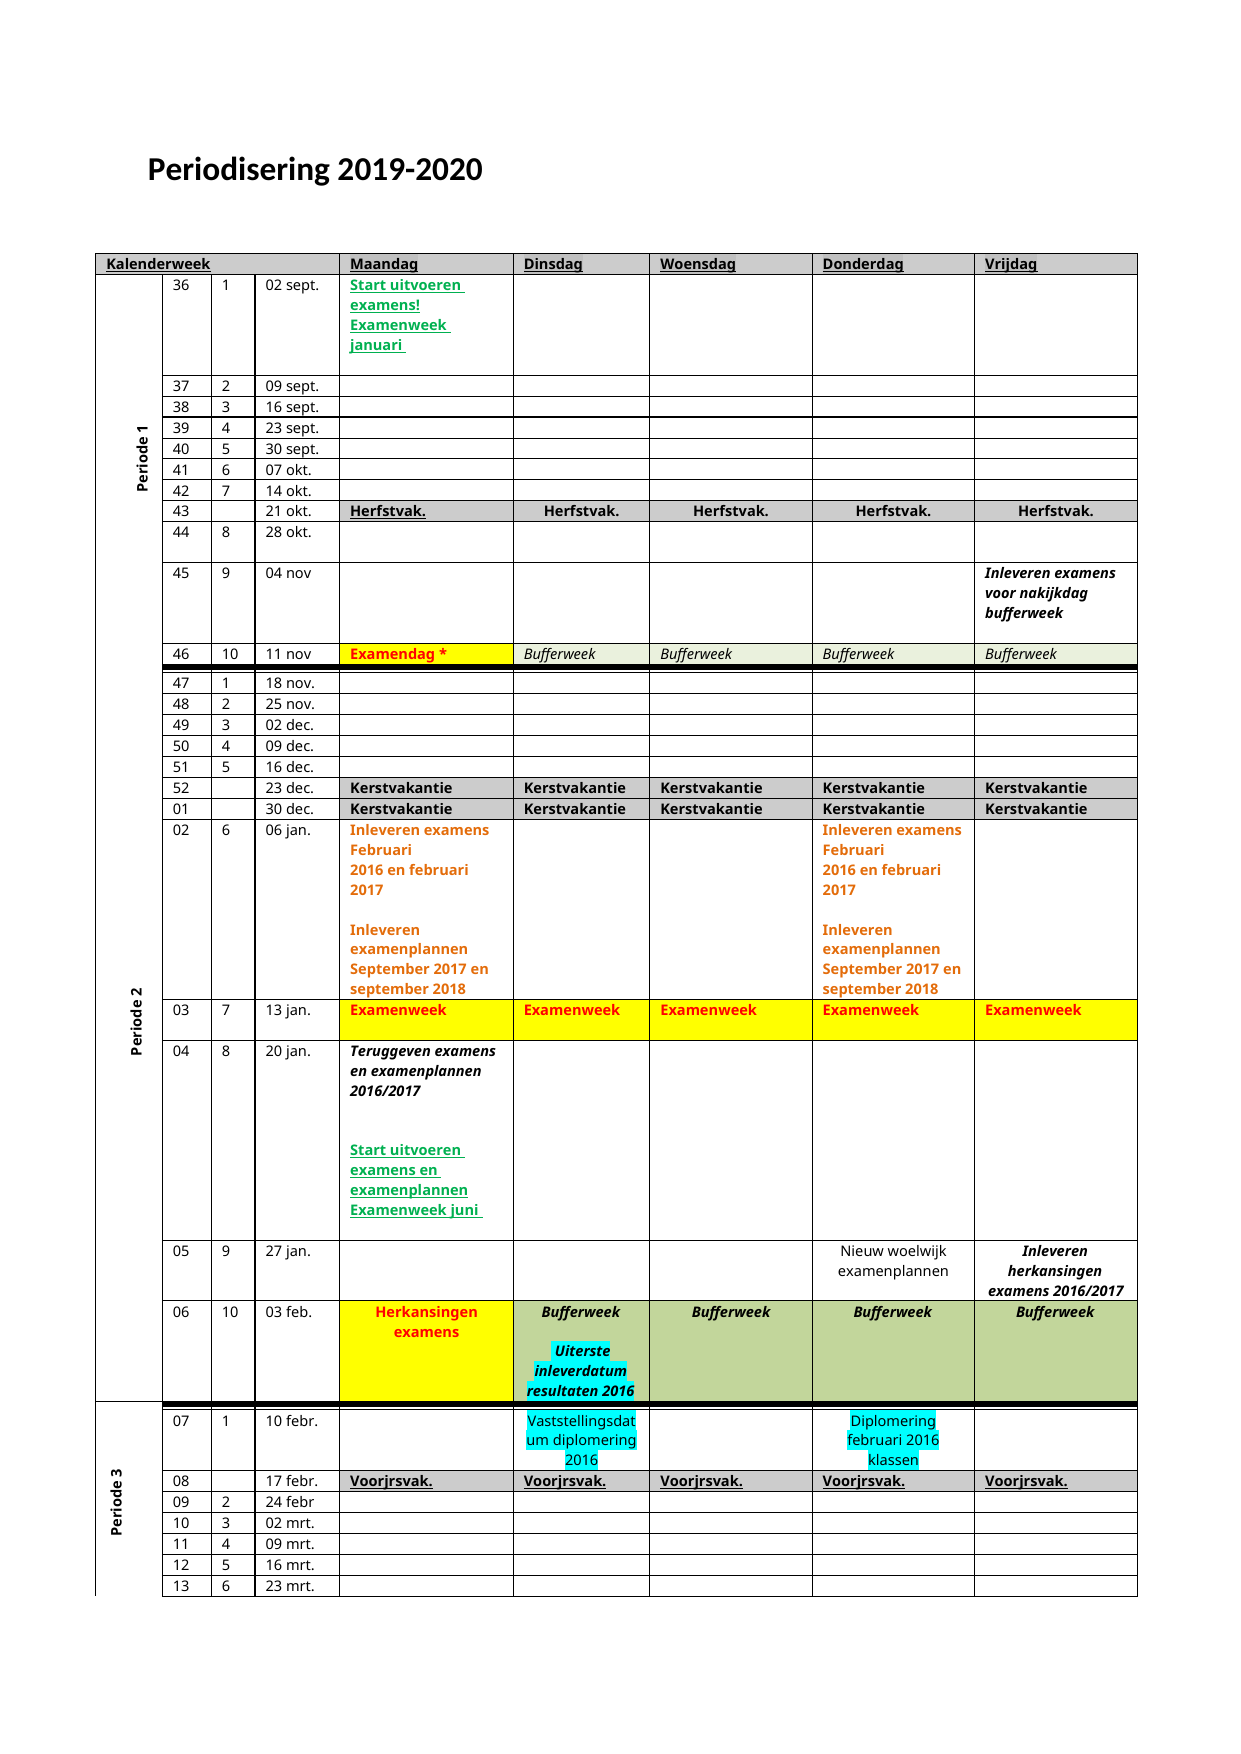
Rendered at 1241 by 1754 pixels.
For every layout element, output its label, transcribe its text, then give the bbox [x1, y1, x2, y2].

table_cell 11 nov [256, 644, 339, 664]
table_header Maandag [418, 254, 513, 274]
table_header Kalenderweek [96, 254, 339, 274]
table_cell [650, 694, 812, 714]
table_cell [514, 673, 649, 693]
table_cell 02 sept. [256, 275, 339, 374]
table_cell 10 [212, 1301, 254, 1401]
table_cell 4 [212, 736, 254, 756]
table_cell [514, 418, 649, 437]
table_cell 3 [212, 397, 254, 416]
table_cell [650, 820, 812, 999]
table_cell Voorjrsvak. [813, 1471, 974, 1491]
table_cell [340, 439, 513, 458]
table_cell Inleveren examens Februari 2016 en februari 2017 Inleveren examenplannen September 2017 en september 2018 [340, 820, 513, 999]
table_cell 5 [212, 757, 254, 777]
table_cell 8 [212, 522, 254, 562]
table_cell [650, 376, 812, 396]
table_cell 37 [163, 376, 211, 396]
table_cell Inleveren examens voor nakijkdag bufferweek [975, 563, 1137, 643]
table_cell [340, 459, 513, 479]
table_cell Voorjrsvak. [340, 1471, 513, 1491]
table_cell [340, 1241, 513, 1300]
table_cell [813, 694, 974, 714]
table_cell 04 [163, 1041, 211, 1240]
table_cell [514, 1041, 649, 1240]
table_cell [650, 715, 812, 735]
table_cell 43 [163, 501, 211, 521]
table_cell [340, 673, 513, 693]
table_cell [340, 1576, 513, 1596]
table_cell [813, 1576, 974, 1596]
table_cell [813, 1534, 974, 1554]
table_cell Voorjrsvak. [514, 1471, 649, 1491]
table_cell [813, 397, 974, 416]
table_cell [212, 1471, 254, 1491]
table_cell [650, 522, 812, 562]
table_cell [975, 1576, 1137, 1596]
table_cell [340, 1513, 513, 1533]
table_cell Herfstvak. [514, 501, 649, 521]
table_cell [813, 715, 974, 735]
table_cell [813, 1041, 974, 1240]
table_cell 8 [212, 1041, 254, 1240]
table_cell [975, 480, 1137, 500]
table_cell [650, 736, 812, 756]
table_cell Kerstvakantie [813, 778, 974, 798]
table_cell 16 mrt. [256, 1555, 339, 1575]
table_cell 2 [212, 376, 254, 396]
table_cell 09 sept. [256, 376, 339, 396]
table_cell [975, 376, 1137, 396]
table_cell [514, 1513, 649, 1533]
table_cell 17 febr. [256, 1471, 339, 1491]
table_cell [340, 522, 513, 562]
table_cell [514, 715, 649, 735]
table_cell [340, 715, 513, 735]
table_cell 9 [212, 563, 254, 643]
table_cell [650, 1534, 812, 1554]
table_cell 5 [212, 439, 254, 458]
table_cell 08 [163, 1471, 211, 1491]
table_header Vrijdag [1037, 254, 1137, 274]
table_cell [340, 480, 513, 500]
table_header Dinsdag [583, 254, 649, 274]
table_cell Herfstvak. [813, 501, 974, 521]
table_cell [514, 1576, 649, 1596]
table_cell [813, 1513, 974, 1533]
table_cell 39 [163, 418, 211, 437]
table_cell [813, 757, 974, 777]
table_cell Nieuw woelwijk examenplannen [813, 1241, 974, 1300]
table_cell Bufferweek [975, 1301, 1137, 1401]
table_cell 01 [163, 799, 211, 819]
table_cell [813, 522, 974, 562]
table_cell 14 okt. [256, 480, 339, 500]
table_cell [975, 1041, 1137, 1240]
table_cell Start uitvoeren examens! Examenweek januari [340, 275, 513, 374]
table_cell Examenweek [514, 1000, 649, 1040]
table_cell 03 [163, 1000, 211, 1040]
table_cell 24 febr [256, 1492, 339, 1512]
table_cell Kerstvakantie [813, 799, 974, 819]
table_cell [975, 275, 1137, 374]
table_cell 6 [212, 1576, 254, 1596]
table_cell [514, 1241, 649, 1300]
table_cell Kerstvakantie [650, 799, 812, 819]
table_cell [340, 376, 513, 396]
table_cell Vaststellingsdatum diplomering 2016 [514, 1410, 565, 1470]
table_cell 10 [163, 1513, 211, 1533]
table_cell 09 dec. [256, 736, 339, 756]
table_cell [975, 715, 1137, 735]
table_cell [975, 1534, 1137, 1554]
table_cell [650, 418, 812, 437]
table_cell Bufferweek [650, 644, 812, 664]
table_cell 13 [163, 1576, 211, 1596]
table_cell [514, 1534, 649, 1554]
table_cell [514, 397, 649, 416]
table_cell Kerstvakantie [514, 778, 649, 798]
table_cell [650, 1241, 812, 1300]
table_cell Bufferweek Uiterste inleverdatum resultaten 2016 [514, 1301, 649, 1401]
table_cell Bufferweek [975, 644, 1137, 664]
table_cell [340, 1492, 513, 1512]
table_cell 18 nov. [256, 673, 339, 693]
table_cell [975, 397, 1137, 416]
table_cell 41 [163, 459, 211, 479]
table_cell 1 [212, 275, 254, 374]
table_cell [975, 757, 1137, 777]
table_cell [650, 439, 812, 458]
table_cell 11 [163, 1534, 211, 1554]
table_cell [514, 736, 649, 756]
table_cell [340, 563, 513, 643]
table_cell 49 [163, 715, 211, 735]
table_header Donderdag [903, 254, 974, 274]
table_cell [975, 736, 1137, 756]
table_cell 02 [163, 820, 211, 999]
table_cell 06 [163, 1301, 211, 1401]
table_cell [514, 757, 649, 777]
table_cell [650, 1410, 812, 1470]
table_cell 30 dec. [256, 799, 339, 819]
table_cell 02 mrt. [256, 1513, 339, 1533]
table_cell 6 [212, 820, 254, 999]
table_cell Kerstvakantie [340, 778, 513, 798]
table_cell [514, 376, 649, 396]
table_cell 42 [163, 480, 211, 500]
table_cell [650, 1576, 812, 1596]
table_cell 48 [163, 694, 211, 714]
table_cell [212, 778, 254, 798]
table_cell [514, 522, 649, 562]
table_cell 16 sept. [256, 397, 339, 416]
table_cell [212, 501, 254, 521]
table_cell Kerstvakantie [975, 778, 1137, 798]
table_cell 7 [212, 1000, 254, 1040]
table_cell 46 [163, 644, 211, 664]
table_cell Bufferweek [813, 644, 974, 664]
table_cell [340, 397, 513, 416]
table_cell [340, 736, 513, 756]
table_cell 06 jan. [256, 820, 339, 999]
table_cell 7 [212, 480, 254, 500]
table_cell 07 [163, 1410, 211, 1470]
table_cell [975, 820, 1137, 999]
table_cell [514, 439, 649, 458]
table_cell [514, 480, 649, 500]
table_cell [813, 1492, 974, 1512]
table_cell 28 okt. [256, 522, 339, 562]
table_cell [340, 694, 513, 714]
table_cell [650, 1513, 812, 1533]
table_cell [650, 563, 812, 643]
table_cell [813, 459, 974, 479]
table_cell Periode 1 [96, 275, 162, 643]
table_cell [975, 1492, 1137, 1512]
table_cell 52 [163, 778, 211, 798]
table_cell [514, 1492, 649, 1512]
table_cell Bufferweek [650, 1301, 812, 1401]
table_cell 38 [163, 397, 211, 416]
table_cell 03 feb. [256, 1301, 339, 1401]
table_cell [813, 376, 974, 396]
table_cell Inleveren herkansingen examens 2016/2017 [975, 1241, 1137, 1300]
table_cell 50 [163, 736, 211, 756]
table_cell 27 jan. [256, 1241, 339, 1300]
table_cell 21 okt. [256, 501, 339, 521]
table_cell 47 [163, 673, 211, 693]
table_cell 12 [163, 1555, 211, 1575]
table_cell 5 [212, 1555, 254, 1575]
table_cell [340, 1410, 513, 1470]
table_cell [975, 439, 1137, 458]
table_cell Vaststellingsdatum diplomering 2016 [598, 1410, 649, 1470]
table_cell [975, 522, 1137, 562]
table_cell Bufferweek [813, 1301, 974, 1401]
table_cell 4 [212, 418, 254, 437]
table_cell Kerstvakantie [975, 799, 1137, 819]
table_cell 09 mrt. [256, 1534, 339, 1554]
table_cell [340, 1555, 513, 1575]
table_cell 9 [212, 1241, 254, 1300]
table_cell [514, 820, 649, 999]
table_cell Kerstvakantie [340, 799, 513, 819]
table_cell [975, 418, 1137, 437]
table_cell 23 sept. [256, 418, 339, 437]
table_header Woensdag [736, 254, 812, 274]
table_cell 51 [163, 757, 211, 777]
table_cell [514, 694, 649, 714]
table_cell Examenweek [975, 1000, 1137, 1040]
table_cell 1 [212, 1410, 254, 1470]
table_cell Bufferweek [514, 644, 649, 664]
table_cell [212, 799, 254, 819]
table_cell 04 nov [256, 563, 339, 643]
table_cell [975, 1555, 1137, 1575]
table_cell [813, 439, 974, 458]
table_cell 16 dec. [256, 757, 339, 777]
table_cell 1 [212, 673, 254, 693]
table_cell 30 sept. [256, 439, 339, 458]
table_cell Herfstvak. [650, 501, 812, 521]
table_cell [813, 1555, 974, 1575]
table_cell [975, 1410, 1137, 1470]
table_cell 45 [163, 563, 211, 643]
table_cell Kerstvakantie [514, 799, 649, 819]
table_cell 36 [163, 275, 211, 374]
table_cell 23 dec. [256, 778, 339, 798]
table_cell 02 dec. [256, 715, 339, 735]
table_cell [514, 1555, 649, 1575]
table_cell [650, 673, 812, 693]
table_cell 20 jan. [256, 1041, 339, 1240]
table_cell 09 [163, 1492, 211, 1512]
table_cell [650, 275, 812, 374]
table_cell 2 [212, 1492, 254, 1512]
table_cell [975, 1513, 1137, 1533]
table_cell 6 [212, 459, 254, 479]
table_cell 05 [163, 1241, 211, 1300]
table_cell [975, 459, 1137, 479]
table_cell Diplomering februari 2016 klassen [919, 1410, 974, 1470]
table_cell 13 jan. [256, 1000, 339, 1040]
table_cell 2 [212, 694, 254, 714]
table_cell [340, 757, 513, 777]
table_cell [650, 757, 812, 777]
table_cell 44 [163, 522, 211, 562]
table_cell Teruggeven examens en examenplannen 2016/2017 Start uitvoeren examens en examenplannen Examenweek juni [340, 1041, 513, 1240]
table_cell 25 nov. [256, 694, 339, 714]
table_cell 3 [212, 1513, 254, 1533]
table_cell 10 [212, 644, 254, 664]
table_cell 07 okt. [256, 459, 339, 479]
table_cell [650, 1555, 812, 1575]
table_cell [813, 275, 974, 374]
table_cell [650, 1041, 812, 1240]
table_cell Herfstvak. [975, 501, 1137, 521]
table_cell Examenweek [650, 1000, 812, 1040]
table_cell [340, 418, 513, 437]
table_cell Voorjrsvak. [650, 1471, 812, 1491]
table_cell [813, 418, 974, 437]
table_cell Herkansingen examens [340, 1301, 513, 1401]
table_cell [650, 480, 812, 500]
table_cell Examenweek [340, 1000, 513, 1040]
text Periodisering 2019-2020 [148, 148, 1093, 188]
table_cell 4 [212, 1534, 254, 1554]
table_cell [650, 1492, 812, 1512]
table_cell [975, 694, 1137, 714]
table_cell [813, 673, 974, 693]
table_cell [514, 275, 649, 374]
table_cell 23 mrt. [256, 1576, 339, 1596]
table_cell 40 [163, 439, 211, 458]
table_cell Periode 2 [96, 643, 162, 1401]
table_cell 3 [212, 715, 254, 735]
table_cell [813, 480, 974, 500]
table_cell Kerstvakantie [650, 778, 812, 798]
table_cell [340, 1534, 513, 1554]
table_cell [813, 736, 974, 756]
table_cell [650, 459, 812, 479]
table_cell [975, 673, 1137, 693]
table_cell Diplomering februari 2016 klassen [813, 1410, 868, 1470]
table_cell Periode 3 [96, 1402, 162, 1596]
table_cell Examenweek [813, 1000, 974, 1040]
table_cell Herfstvak. [340, 501, 513, 521]
table_cell 10 febr. [256, 1410, 339, 1470]
table_cell [514, 459, 649, 479]
table_cell Examendag * [340, 644, 513, 664]
table_cell [514, 563, 649, 643]
table_cell [650, 397, 812, 416]
table_cell Voorjrsvak. [975, 1471, 1137, 1491]
table_cell [813, 563, 974, 643]
table_cell Inleveren examens Februari 2016 en februari 2017 Inleveren examenplannen September 2017 en september 2018 [813, 820, 974, 999]
